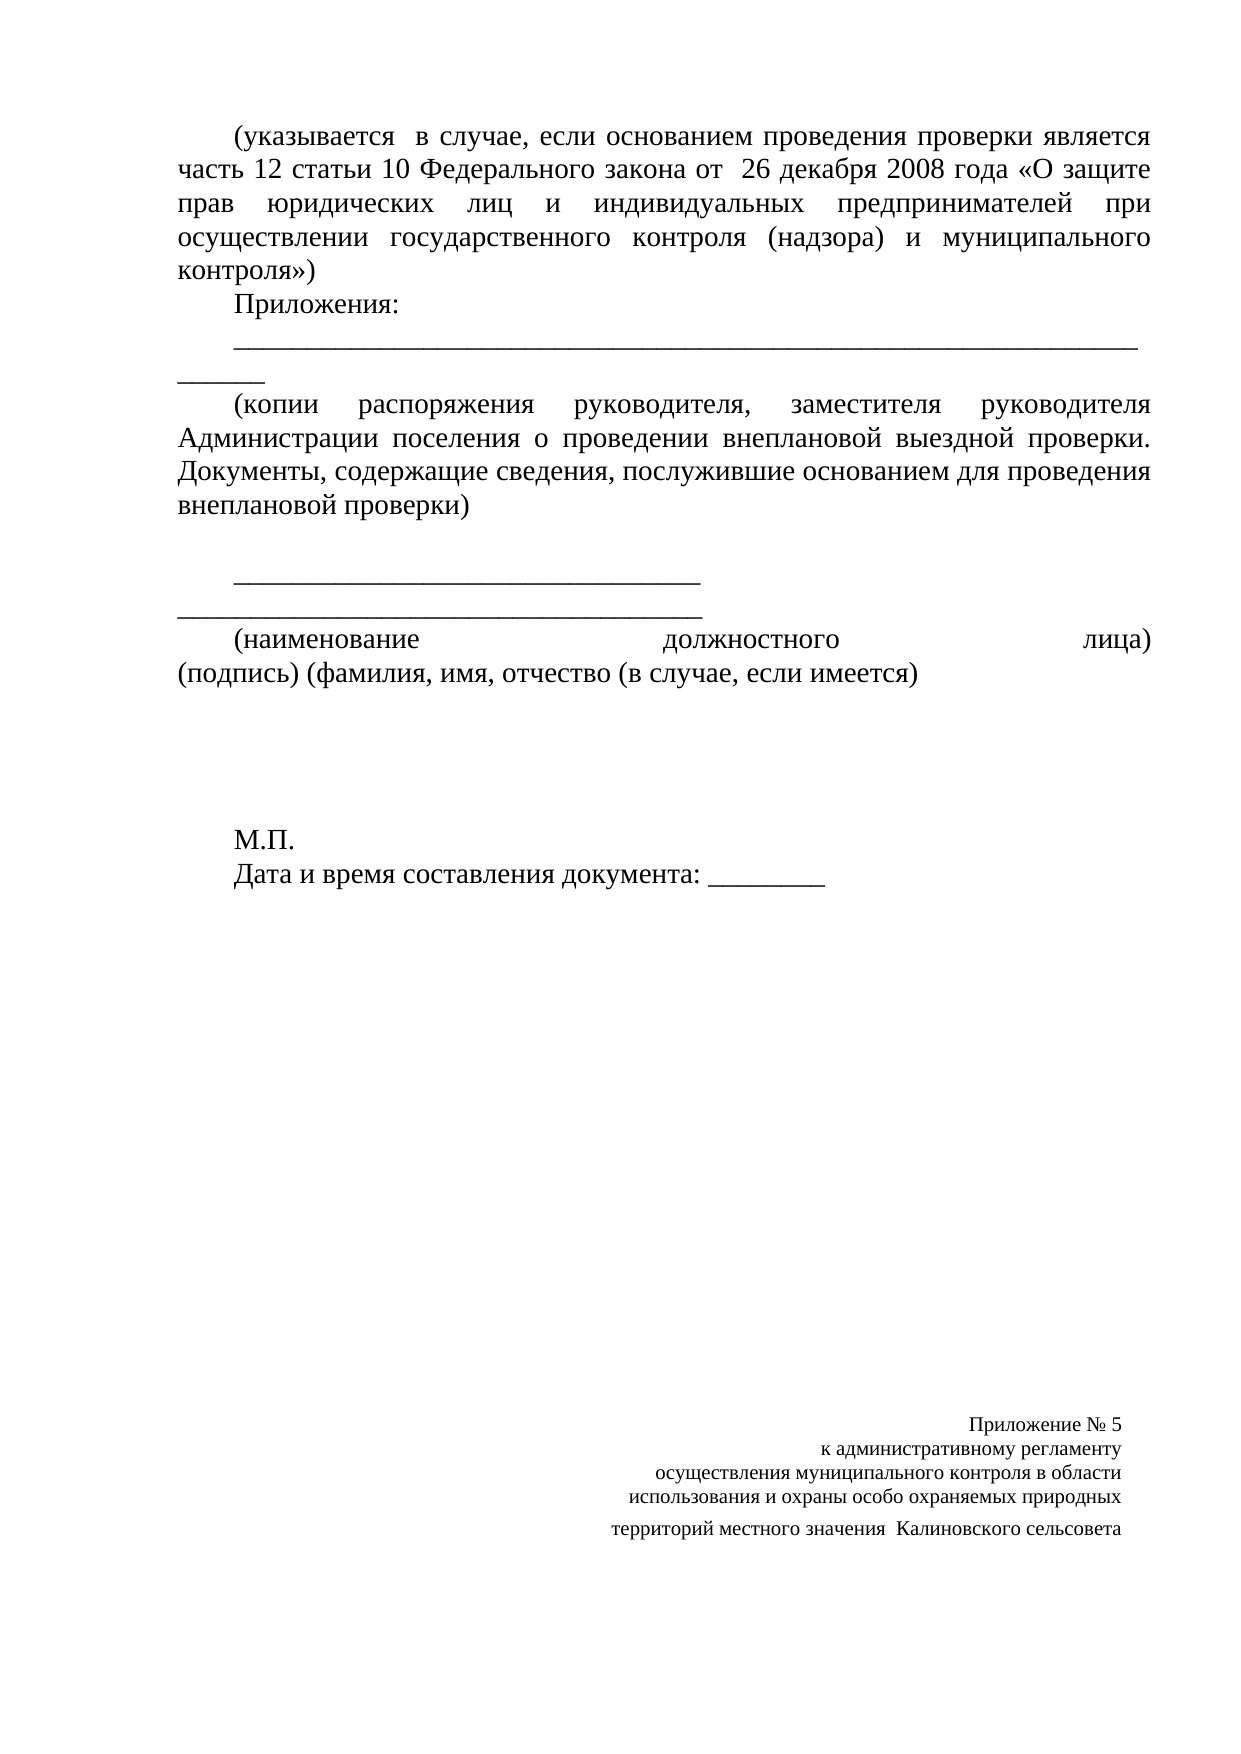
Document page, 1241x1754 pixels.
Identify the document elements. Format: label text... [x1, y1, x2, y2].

text М.П. [177, 822, 1152, 856]
text (указывается в случае, если основанием проведения проверки является часть 12 статьи 10 Федерального закона от 26 декабря 2008 года «О защите прав юридических лиц и индивидуальных предпринимателей при осуществлении государственного контроля (надзора) и муниципального контроля») [177, 118, 1152, 286]
text Дата и время составления документа: ________ [177, 856, 1152, 889]
text Приложения: [177, 286, 1152, 319]
table_header Приложение № 5 к административному регламенту осуществления муниципального контроля в области использования и охраны особо охраняемых природных территорий местного значения Калиновского сельсовета [520, 1412, 1133, 1614]
text ____________________________________________________________________ [177, 319, 1152, 386]
text ________________________________ ____________________________________ [177, 554, 1152, 621]
text (копии распоряжения руководителя, заместителя руководителя Администрации поселения о проведении внеплановой выездной проверки. Документы, содержащие сведения, послужившие основанием для проведения внеплановой проверки) [177, 386, 1152, 521]
text (наименование должностного лица) (подпись) (фамилия, имя, отчество (в случае, если имеется) [177, 621, 1152, 688]
